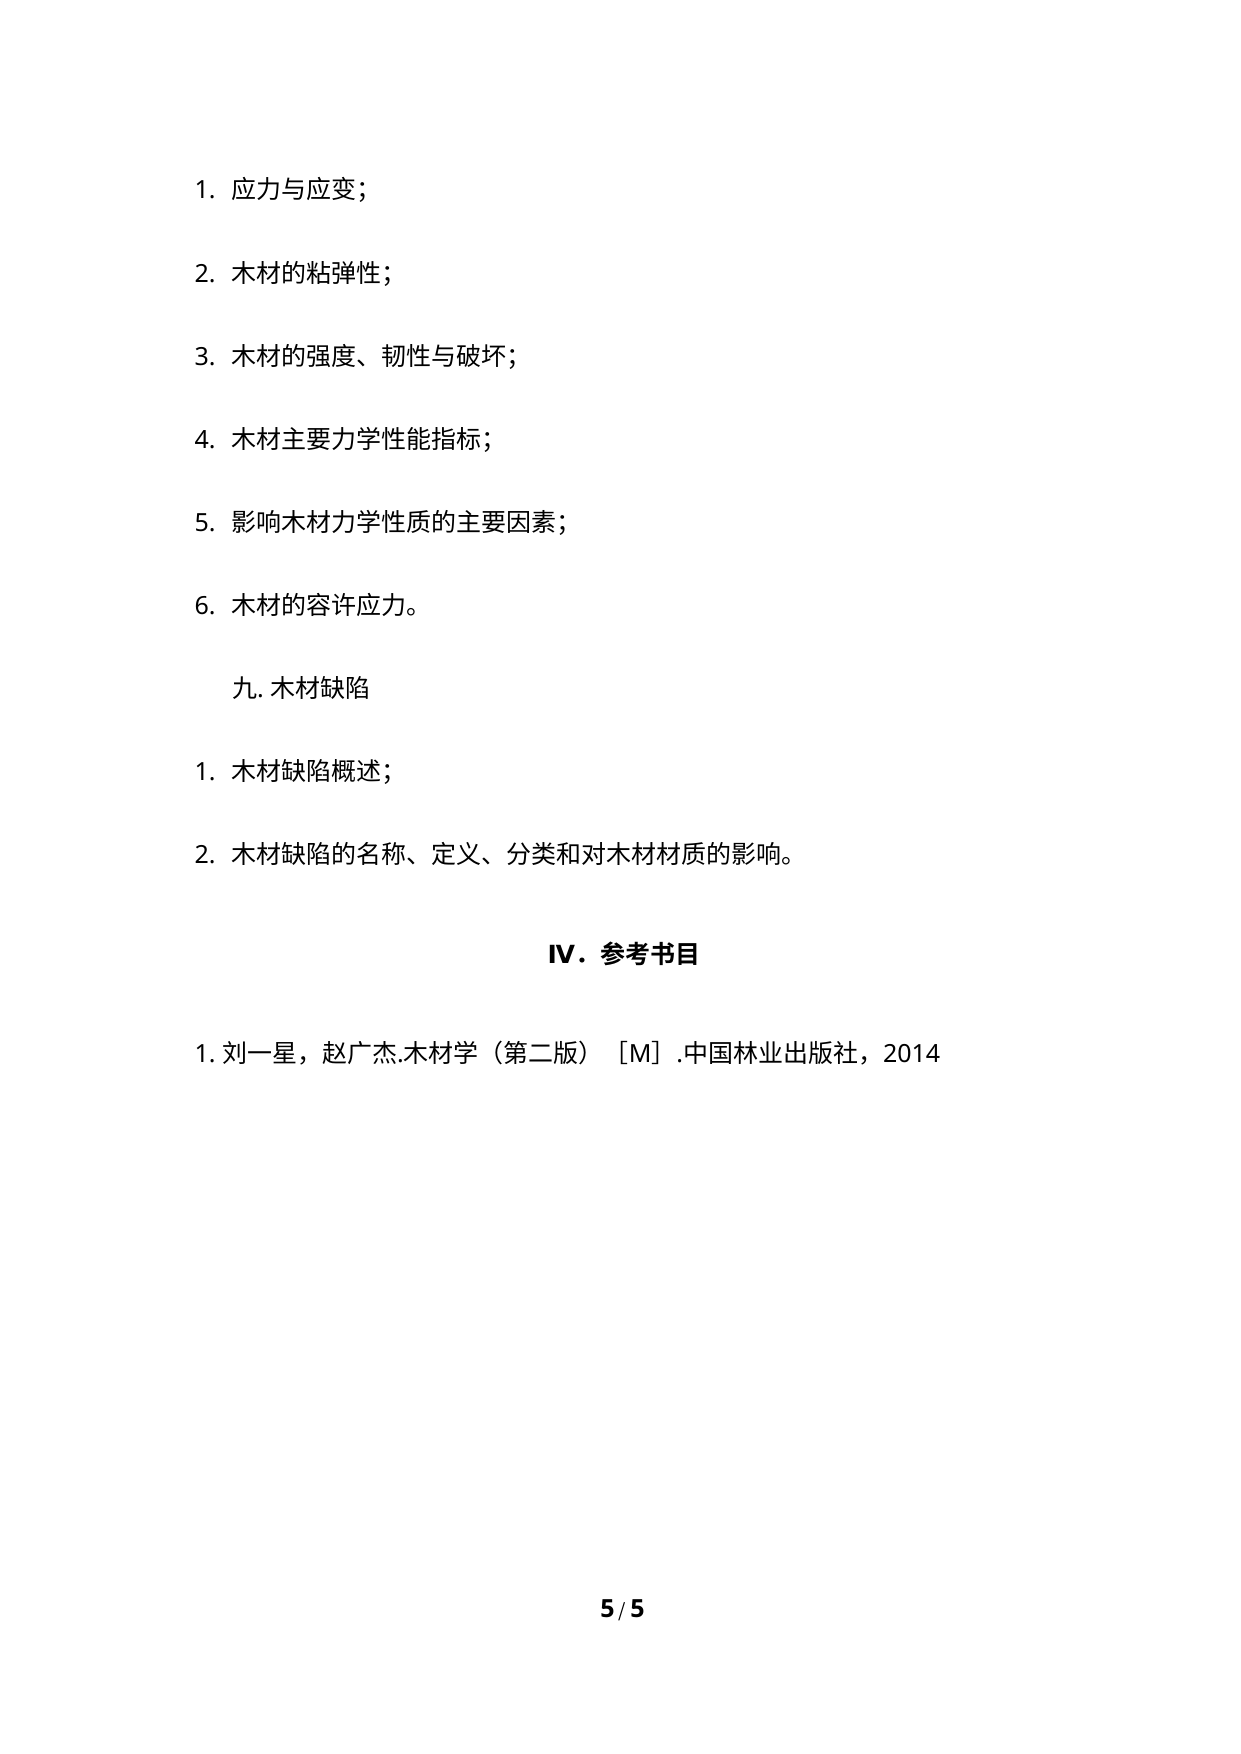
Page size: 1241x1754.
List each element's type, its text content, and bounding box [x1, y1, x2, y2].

list 影响木材力学性质的主要因素； [187, 488, 1053, 553]
list 木材缺陷的名称、定义、分类和对木材材质的影响。 [187, 821, 1053, 886]
text 九. 木材缺陷 [187, 654, 1053, 719]
list 木材的容许应力。 [187, 571, 1053, 636]
list 应力与应变； [187, 156, 1053, 221]
list 木材的粘弹性； [187, 239, 1053, 304]
list 木材缺陷概述； [187, 737, 1053, 802]
list 木材的强度、韧性与破坏； [187, 322, 1053, 387]
text 1. 刘一星，赵广杰.木材学（第二版）［M］.中国林业出版社，2014 [187, 1019, 1053, 1084]
list 木材主要力学性能指标； [187, 405, 1053, 470]
text Ⅳ．参考书目 [187, 920, 1053, 985]
